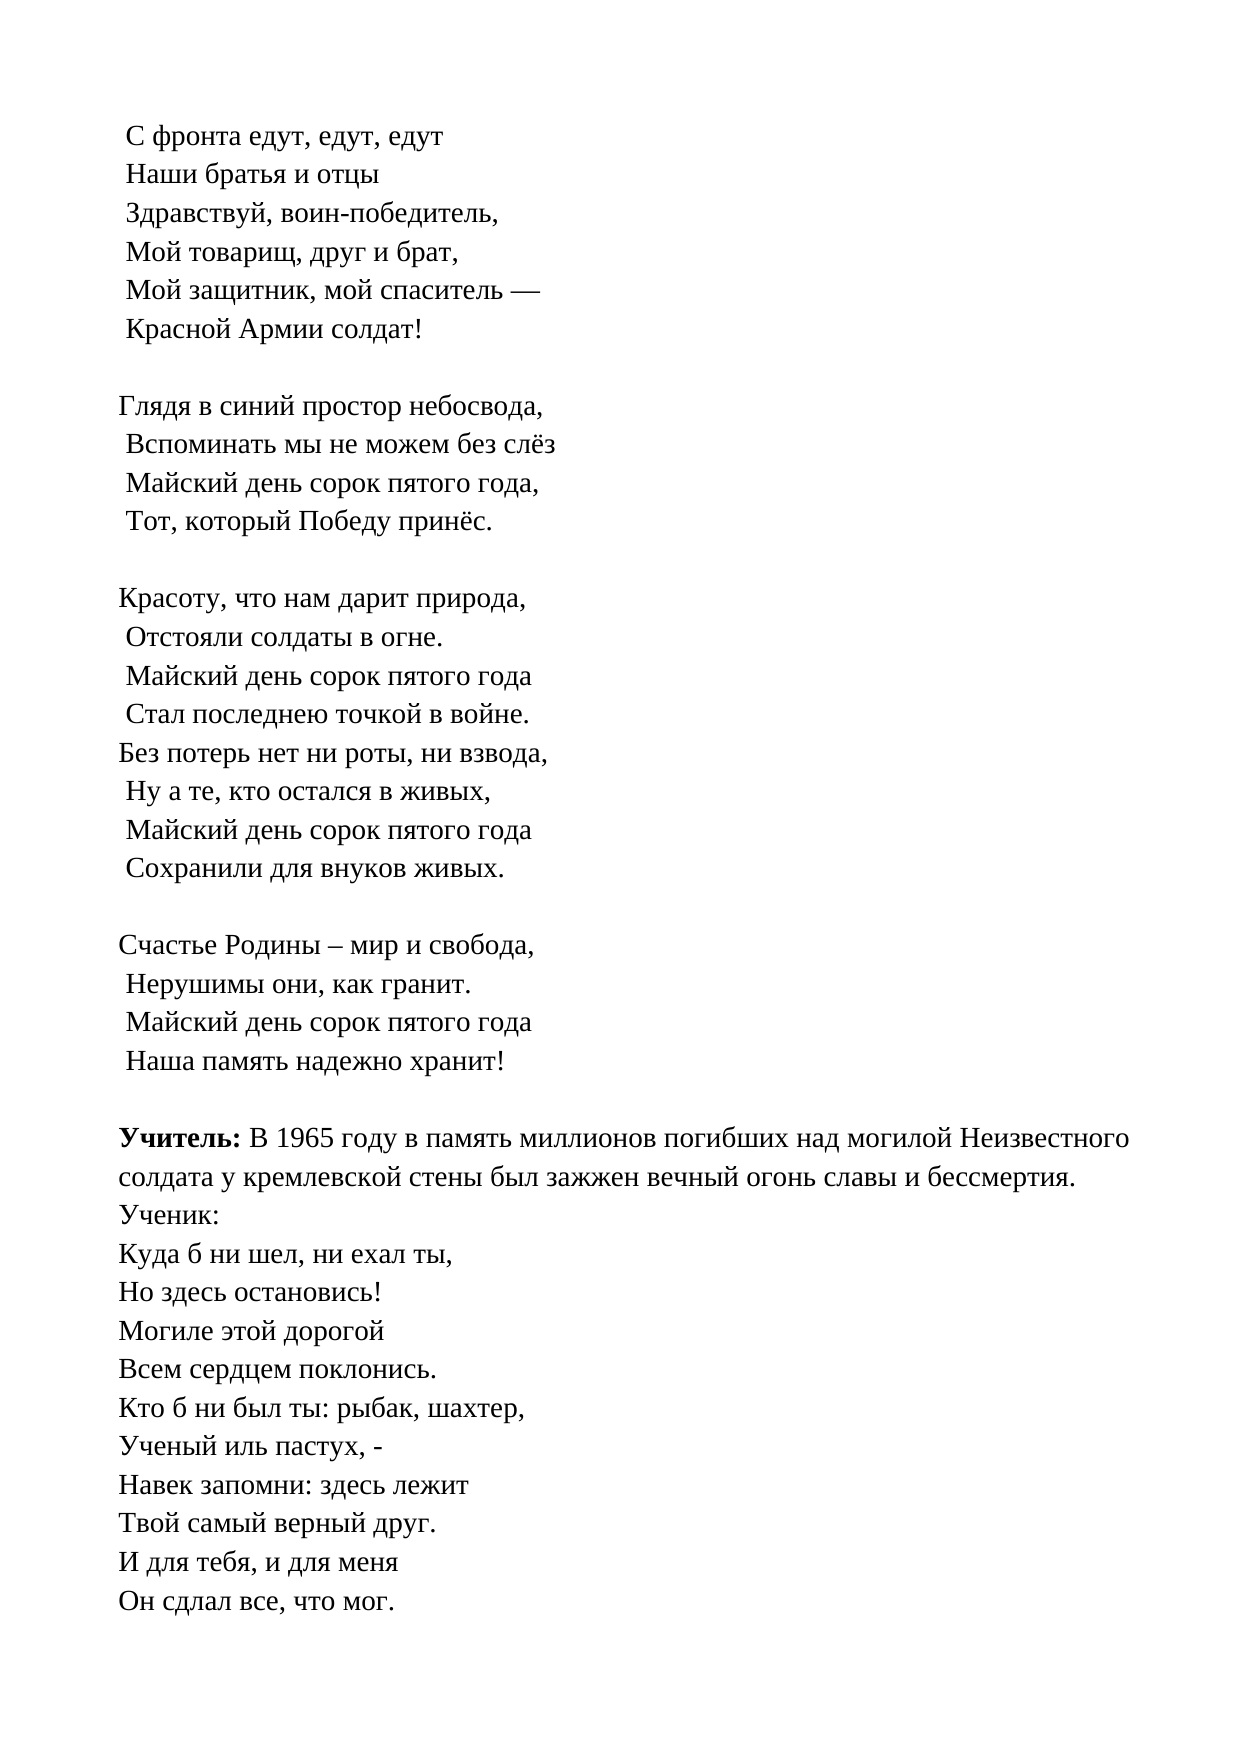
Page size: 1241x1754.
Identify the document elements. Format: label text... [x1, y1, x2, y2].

text Мой товарищ, друг и брат, [118, 234, 1152, 267]
text Мой защитник, мой спаситель — [118, 272, 1152, 306]
text Сохранили для внуков живых. [118, 850, 1152, 884]
text И для тебя, и для меня [118, 1544, 1152, 1578]
text Глядя в синий простор небосвода, [118, 388, 1152, 421]
text С фронта едут, едут, едут [118, 118, 1152, 152]
text Счастье Родины – мир и свобода, [118, 927, 1152, 961]
text Здравствуй, воин-победитель, [118, 195, 1152, 229]
text Отстояли солдаты в огне. [118, 619, 1152, 653]
text Майский день сорок пятого года, [118, 465, 1152, 498]
text Куда б ни шел, ни ехал ты, [118, 1236, 1152, 1269]
text Кто б ни был ты: рыбак, шахтер, [118, 1390, 1152, 1423]
text Красоту, что нам дарит природа, [118, 581, 1152, 614]
text Ну а те, кто остался в живых, [118, 773, 1152, 807]
text Стал последнею точкой в войне. [118, 696, 1152, 730]
text Наша память надежно хранит! [118, 1043, 1152, 1077]
text Навек запомни: здесь лежит [118, 1467, 1152, 1501]
text Могиле этой дорогой [118, 1313, 1152, 1346]
text Но здесь остановись! [118, 1274, 1152, 1308]
text Майский день сорок пятого года [118, 658, 1152, 691]
text Майский день сорок пятого года [118, 1004, 1152, 1038]
text Ученик: [118, 1197, 1152, 1231]
text Твой самый верный друг. [118, 1506, 1152, 1539]
text Наши братья и отцы [118, 157, 1152, 190]
text Майский день сорок пятого года [118, 812, 1152, 845]
text Красной Армии солдат! [118, 311, 1152, 344]
text Учитель: В 1965 году в память миллионов погибших над могилой Неизвестного солдата у кремлевской стены был зажжен вечный огонь славы и бессмертия. [118, 1120, 1152, 1192]
text Без потерь нет ни роты, ни взвода, [118, 735, 1152, 768]
text Вспоминать мы не можем без слёз [118, 426, 1152, 460]
text Нерушимы они, как гранит. [118, 966, 1152, 999]
text Ученый иль пастух, - [118, 1428, 1152, 1462]
text Всем сердцем поклонись. [118, 1351, 1152, 1385]
text Он сдлал все, что мог. [118, 1583, 1152, 1616]
text Тот, который Победу принёс. [118, 503, 1152, 537]
